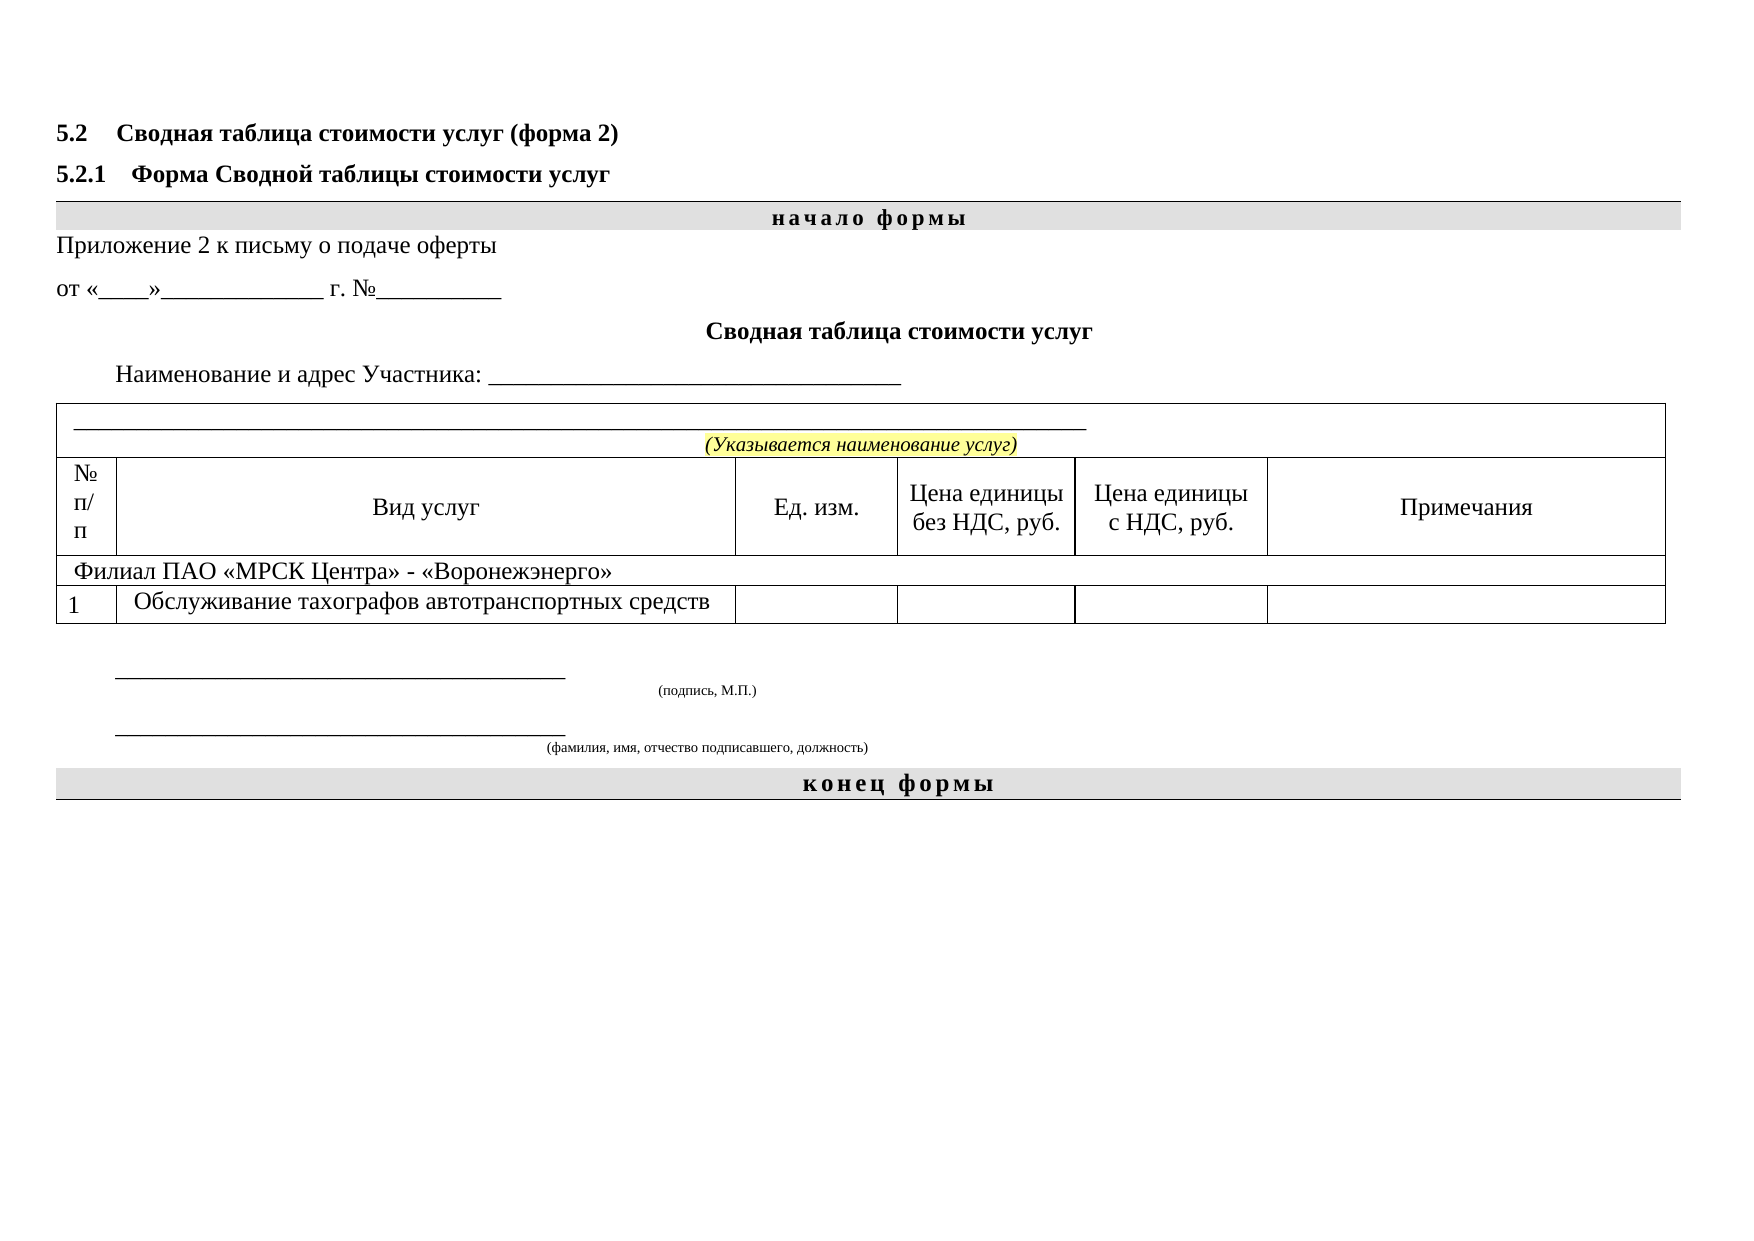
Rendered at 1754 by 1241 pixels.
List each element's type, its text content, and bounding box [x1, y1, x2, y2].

text начало формы [56, 202, 1681, 230]
table_cell Обслуживание тахографов автотранспортных средств [117, 586, 735, 623]
text конец формы [56, 768, 1681, 799]
text Сводная таблица стоимости услуг [56, 316, 1683, 345]
table_cell Ед. изм. [736, 458, 897, 555]
table_cell Филиал ПАО «МРСК Центра» - «Воронежэнерго» [57, 556, 1665, 585]
subtitle Форма Сводной таблицы стоимости услуг [56, 159, 1683, 188]
table_cell Цена единицы с НДС, руб. [1076, 458, 1267, 555]
table_header _________________________________________________________________________________ (Указывается наименование услуг) [57, 404, 1665, 457]
text Приложение 2 к письму о подаче оферты [56, 230, 1683, 259]
text Наименование и адрес Участника: _________________________________ [56, 359, 1683, 388]
table_cell [898, 586, 1074, 623]
text ____________________________________ [56, 653, 1683, 682]
text (фамилия, имя, отчество подписавшего, должность) [56, 739, 1299, 768]
table_cell № п/п [57, 458, 116, 555]
subtitle Сводная таблица стоимости услуг (форма 2) [56, 118, 1683, 147]
table_cell Цена единицы без НДС, руб. [898, 458, 1074, 555]
table_cell [1076, 586, 1267, 623]
text от «____»_____________ г. №__________ [56, 273, 1683, 302]
table_cell [1268, 586, 1665, 623]
text ____________________________________ [56, 711, 1683, 739]
table_cell 1 [57, 586, 116, 623]
table_cell Вид услуг [117, 458, 735, 555]
table_cell [736, 586, 897, 623]
table_cell Примечания [1268, 458, 1665, 555]
text (подпись, М.П.) [56, 682, 1299, 711]
